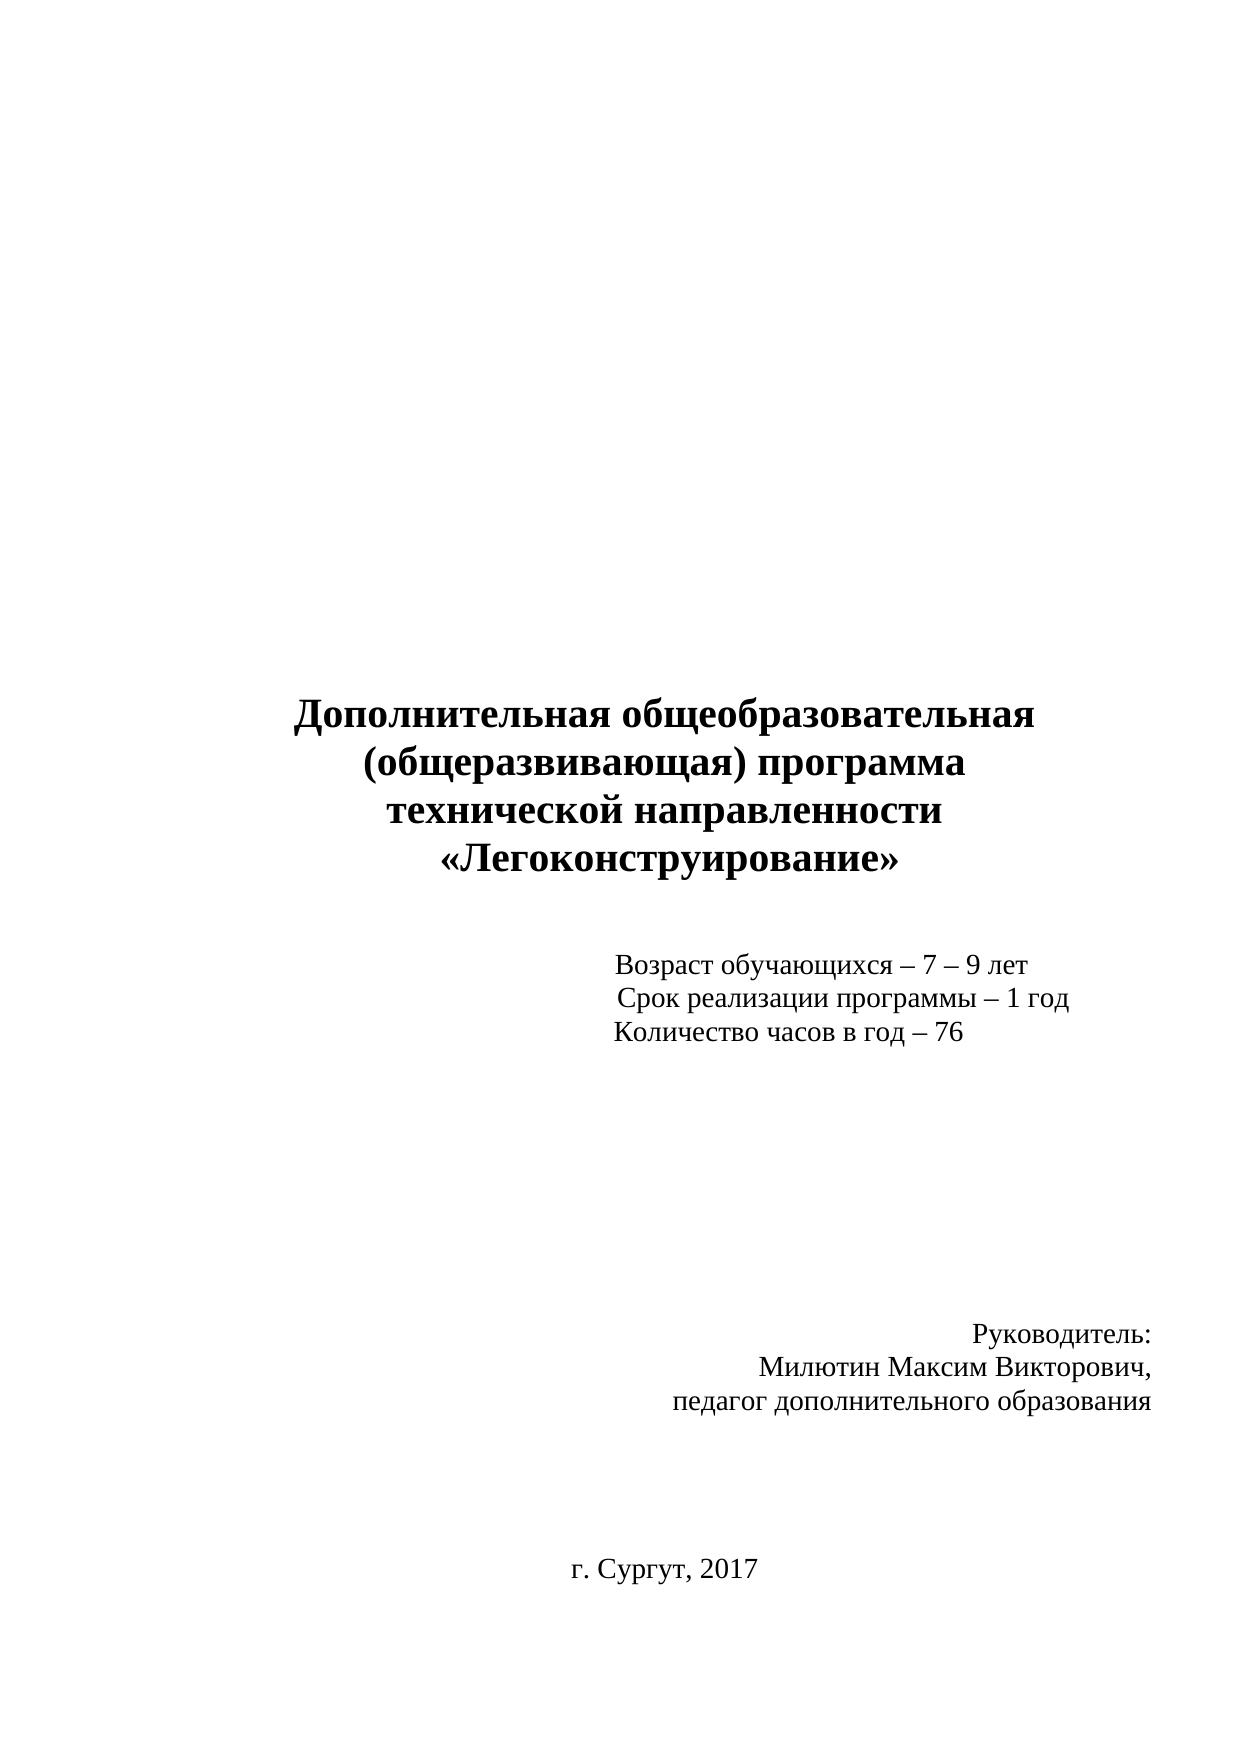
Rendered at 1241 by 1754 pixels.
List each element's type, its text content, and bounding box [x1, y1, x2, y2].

text педагог дополнительного образования [472, 1383, 1152, 1417]
text Срок реализации программы – 1 год [177, 981, 1152, 1014]
text Возраст обучающихся – 7 – 9 лет [177, 947, 1152, 981]
text технической направленности [177, 784, 1152, 832]
text (общеразвивающая) программа [177, 736, 1152, 784]
text Дополнительная общеобразовательная [177, 688, 1152, 736]
text Количество часов в год – 76 [177, 1014, 1152, 1048]
text Руководитель: [472, 1316, 1152, 1349]
text Милютин Максим Викторович, [472, 1349, 1152, 1383]
text «Легоконструирование» [177, 832, 1152, 880]
text г. Сургут, 2017 [177, 1551, 1152, 1584]
